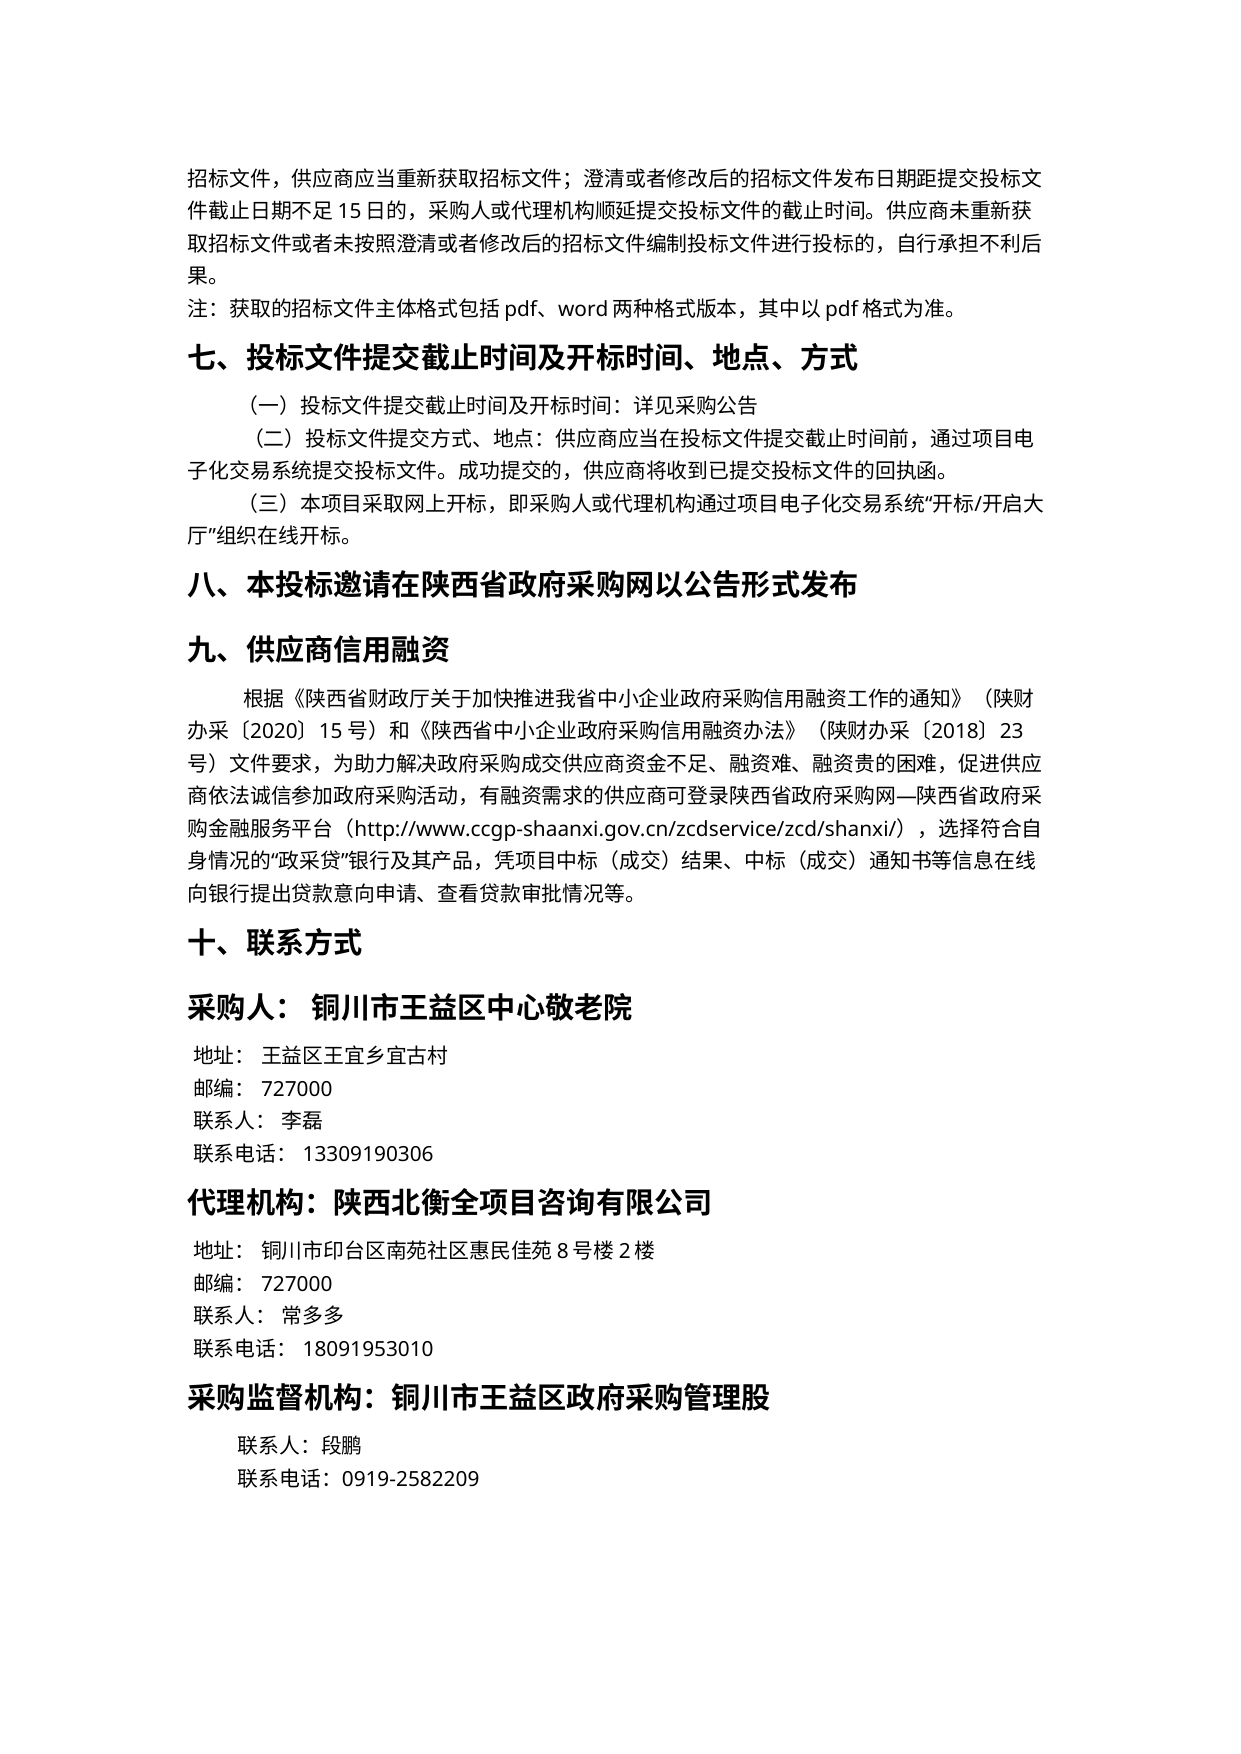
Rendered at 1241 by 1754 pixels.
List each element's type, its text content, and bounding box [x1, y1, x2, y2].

text 代理机构：陕西北衡全项目咨询有限公司 [187, 1169, 1053, 1234]
text 邮编： 727000 [187, 1267, 1053, 1299]
text 地址： 王益区王宜乡宜古村 [187, 1039, 1053, 1072]
text （一）投标文件提交截止时间及开标时间：详见采购公告 [187, 389, 1053, 422]
text 十、联系方式 [187, 909, 1053, 974]
text 联系人： 常多多 [187, 1299, 1053, 1332]
text 联系人： 李磊 [187, 1104, 1053, 1137]
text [187, 162, 1053, 292]
text 七、投标文件提交截止时间及开标时间、地点、方式 [187, 324, 1053, 389]
text 联系电话：0919-2582209 [187, 1462, 1053, 1494]
text 九、供应商信用融资 [187, 617, 1053, 682]
text 地址： 铜川市印台区南苑社区惠民佳苑8号楼2楼 [187, 1234, 1053, 1267]
text 邮编： 727000 [187, 1072, 1053, 1104]
text 联系电话： 18091953010 [187, 1332, 1053, 1364]
text 联系电话： 13309190306 [187, 1137, 1053, 1169]
text 采购监督机构：铜川市王益区政府采购管理股 [187, 1364, 1053, 1429]
text （二）投标文件提交方式、地点：供应商应当在投标文件提交截止时间前，通过项目电子化交易系统提交投标文件。成功提交的，供应商将收到已提交投标文件的回执函。 [187, 422, 1053, 487]
text 采购人： 铜川市王益区中心敬老院 [187, 974, 1053, 1039]
text （三）本项目采取网上开标，即采购人或代理机构通过项目电子化交易系统“开标/开启大厅”组织在线开标。 [187, 487, 1053, 552]
text 八、本投标邀请在陕西省政府采购网以公告形式发布 [187, 552, 1053, 617]
text 根据《陕西省财政厅关于加快推进我省中小企业政府采购信用融资工作的通知》（陕财办采〔2020〕15 号）和《陕西省中小企业政府采购信用融资办法》（陕财办采〔2018〕23 号）文件要求，为助力解决政府采购成交供应商资金不足、融资难、融资贵的困难，促进供应商依法诚信参加政府采购活动，有融资需求的供应商可登录陕西省政府采购网—陕西省政府采购金融服务平台（http://www.ccgp-shaanxi.gov.cn/zcdservice/zcd/shanxi/），选择符合自身情况的“政采贷”银行及其产品，凭项目中标（成交）结果、中标（成交）通知书等信息在线向银行提出贷款意向申请、查看贷款审批情况等。 [187, 682, 1053, 909]
text 注：获取的招标文件主体格式包括pdf、word两种格式版本，其中以pdf格式为准。 [187, 292, 1053, 324]
text 联系人：段鹏 [187, 1429, 1053, 1462]
